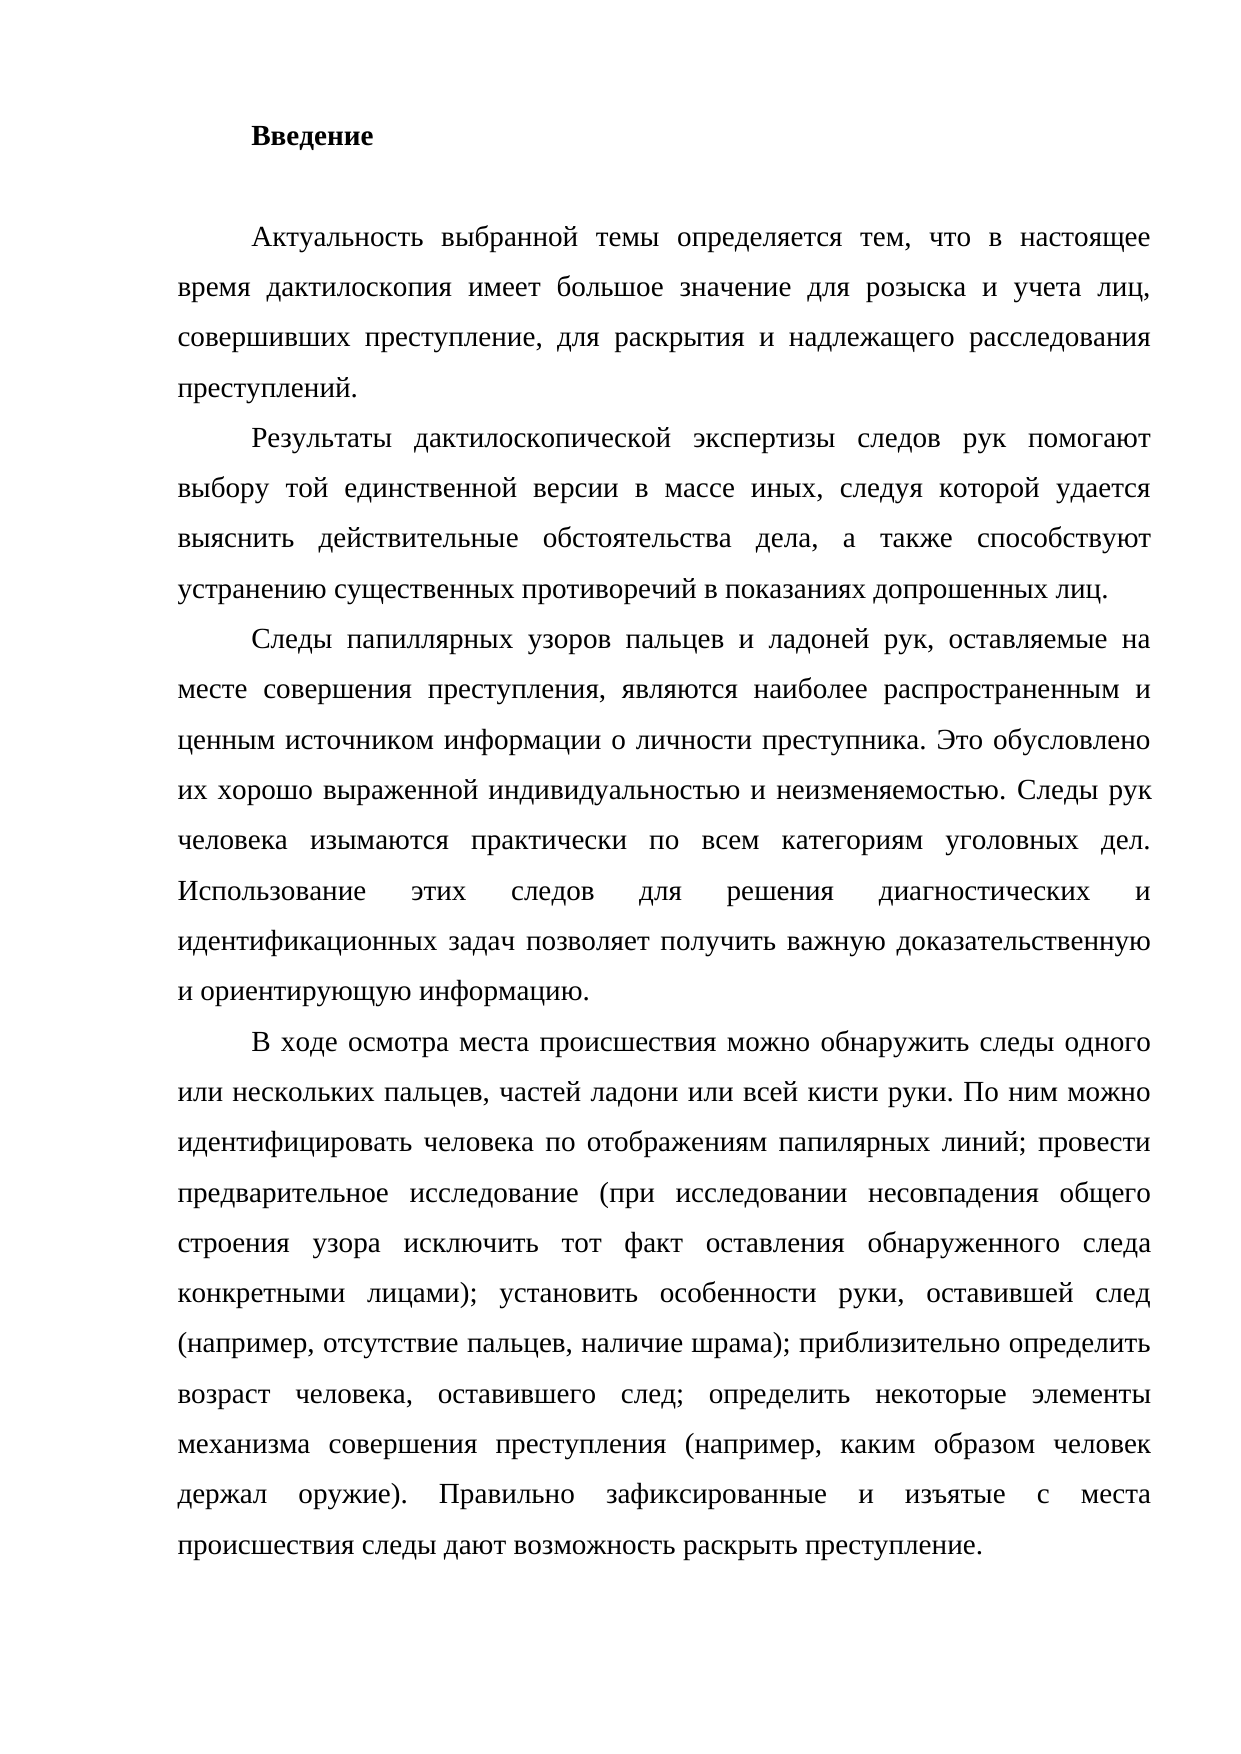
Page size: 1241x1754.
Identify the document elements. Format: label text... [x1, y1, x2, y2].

text В ходе осмотра места происшествия можно обнаружить следы одного или нескольких пальцев, частей ладони или всей кисти руки. По ним можно идентифицировать человека по отображениям папилярных линий; провести предварительное исследование (при исследовании несовпадения общего строения узора исключить тот факт оставления обнаруженного следа конкретными лицами); установить особенности руки, оставившей след (например, отсутствие пальцев, наличие шрама); приблизительно определить возраст человека, оставившего след; определить некоторые элементы механизма совершения преступления (например, каким образом человек держал оружие). Правильно зафиксированные и изъятые с места происшествия следы дают возможность раскрыть преступление. [177, 1024, 1152, 1560]
text Актуальность выбранной темы определяется тем, что в настоящее время дактилоскопия имеет большое значение для розыска и учета лиц, совершивших преступление, для раскрытия и надлежащего расследования преступлений. [177, 219, 1152, 403]
text Результаты дактилоскопической экспертизы следов рук помогают выбору той единственной версии в массе иных, следуя которой удается выяснить действительные обстоятельства дела, а также способствуют устранению существенных противоречий в показаниях допрошенных лиц. [177, 420, 1152, 604]
text Следы папиллярных узоров пальцев и ладоней рук, оставляемые на месте совершения преступления, являются наиболее распространенным и ценным источником информации о личности преступника. Это обусловлено их хорошо выраженной индивидуальностью и неизменяемостью. Следы рук человека изымаются практически по всем категориям уголовных дел. Использование этих следов для решения диагностических и идентификационных задач позволяет получить важную доказательственную и ориентирующую информацию. [177, 621, 1152, 1007]
text Введение [177, 118, 1152, 152]
